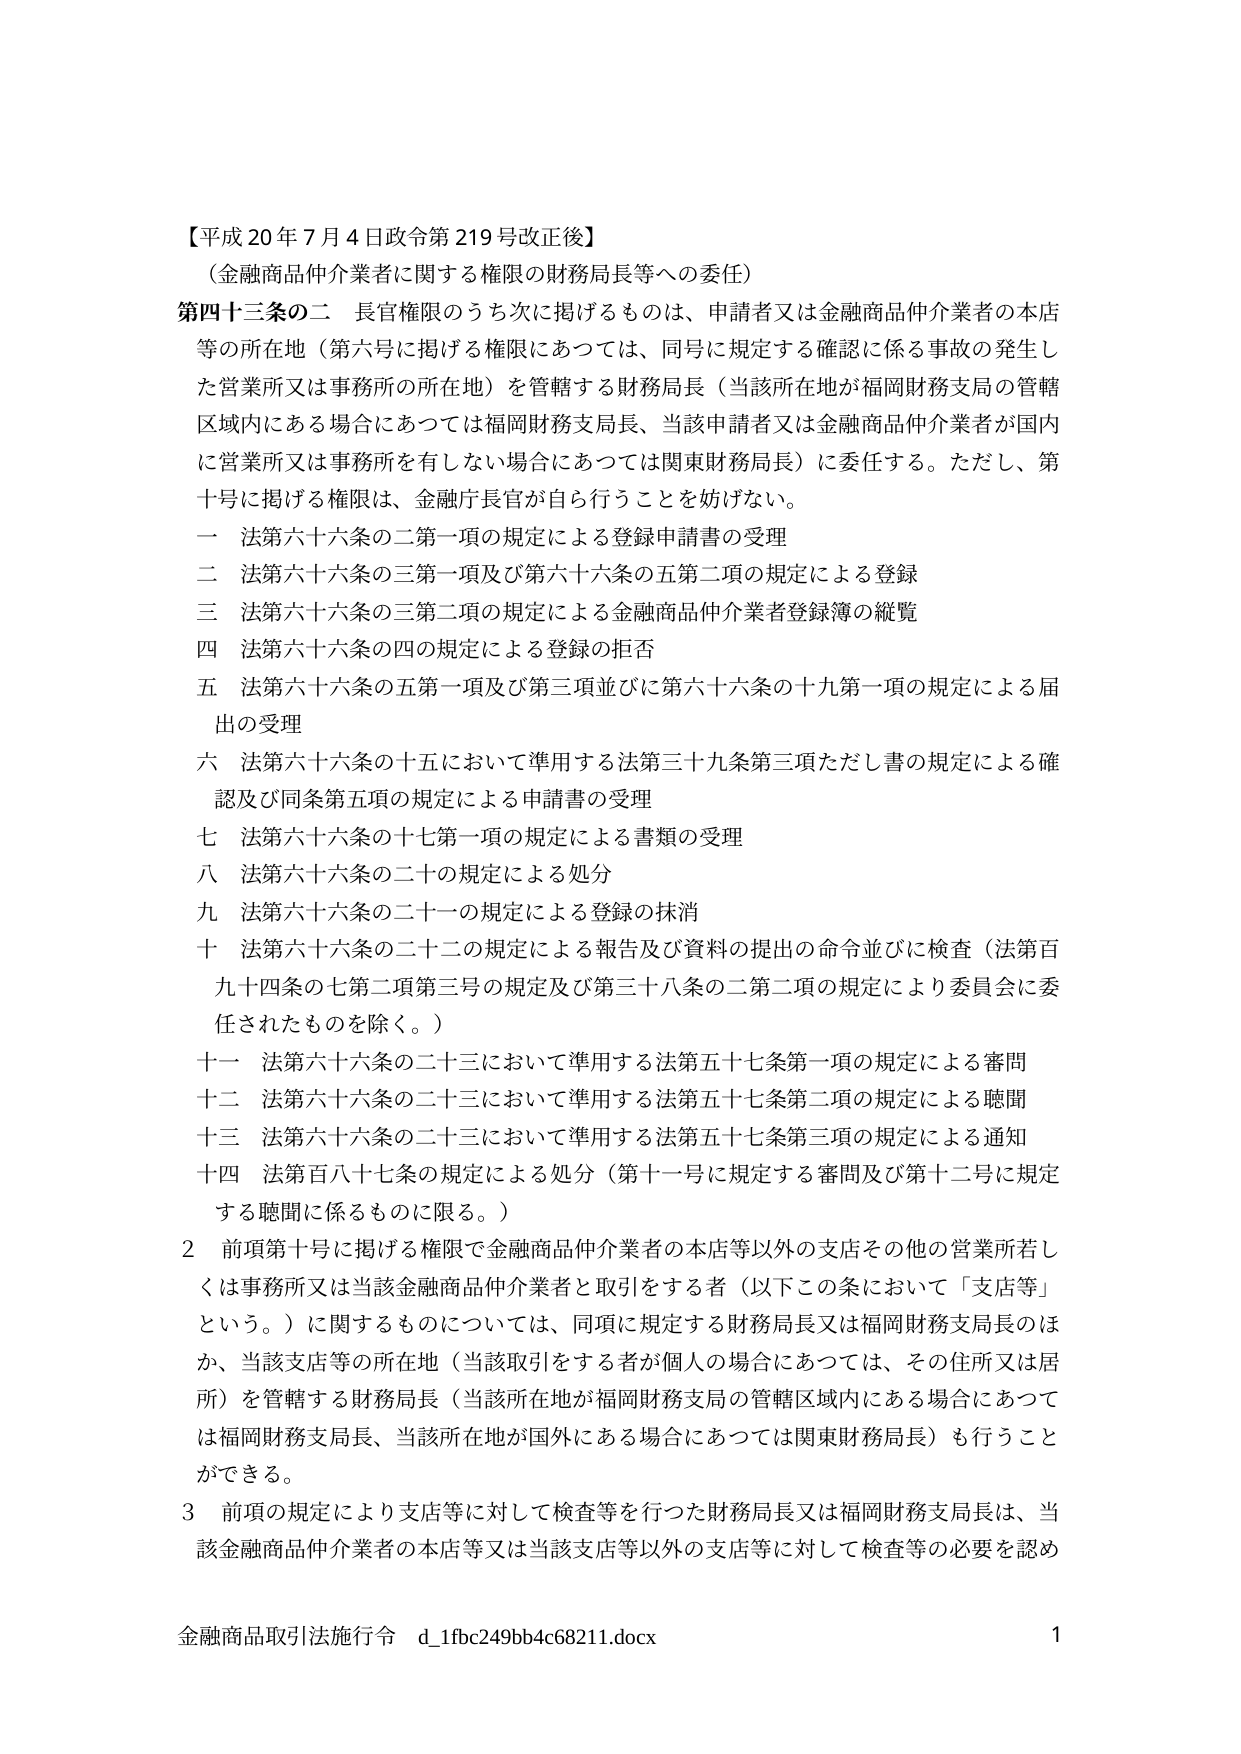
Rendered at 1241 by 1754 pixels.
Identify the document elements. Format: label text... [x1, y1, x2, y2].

text 八 法第六十六条の二十の規定による処分 [196, 854, 1063, 892]
text 六 法第六十六条の十五において準用する法第三十九条第三項ただし書の規定による確認及び同条第五項の規定による申請書の受理 [196, 742, 1063, 817]
text ２ 前項第十号に掲げる権限で金融商品仲介業者の本店等以外の支店その他の営業所若しくは事務所又は当該金融商品仲介業者と取引をする者（以下この条において「支店等」という。）に関するものについては、同項に規定する財務局長又は福岡財務支局長のほか、当該支店等の所在地（当該取引をする者が個人の場合にあつては、その住所又は居所）を管轄する財務局長（当該所在地が福岡財務支局の管轄区域内にある場合にあつては福岡財務支局長、当該所在地が国外にある場合にあつては関東財務局長）も行うことができる。 [177, 1229, 1063, 1492]
text 第四十三条の二 長官権限のうち次に掲げるものは、申請者又は金融商品仲介業者の本店等の所在地（第六号に掲げる権限にあつては、同号に規定する確認に係る事故の発生した営業所又は事務所の所在地）を管轄する財務局長（当該所在地が福岡財務支局の管轄区域内にある場合にあつては福岡財務支局長、当該申請者又は金融商品仲介業者が国内に営業所又は事務所を有しない場合にあつては関東財務局長）に委任する。ただし、第十号に掲げる権限は、金融庁長官が自ら行うことを妨げない。 [177, 292, 1063, 517]
text 五 法第六十六条の五第一項及び第三項並びに第六十六条の十九第一項の規定による届出の受理 [196, 667, 1063, 742]
text 九 法第六十六条の二十一の規定による登録の抹消 [196, 892, 1063, 929]
text 十二 法第六十六条の二十三において準用する法第五十七条第二項の規定による聴聞 [196, 1079, 1063, 1117]
text 一 法第六十六条の二第一項の規定による登録申請書の受理 [196, 517, 1063, 554]
text 十四 法第百八十七条の規定による処分（第十一号に規定する審問及び第十二号に規定する聴聞に係るものに限る。） [196, 1154, 1063, 1229]
text 十三 法第六十六条の二十三において準用する法第五十七条第三項の規定による通知 [196, 1117, 1063, 1154]
text 三 法第六十六条の三第二項の規定による金融商品仲介業者登録簿の縦覧 [196, 592, 1063, 629]
text 十 法第六十六条の二十二の規定による報告及び資料の提出の命令並びに検査（法第百九十四条の七第二項第三号の規定及び第三十八条の二第二項の規定により委員会に委任されたものを除く。） [196, 929, 1063, 1042]
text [177, 1492, 1063, 1567]
text （金融商品仲介業者に関する権限の財務局長等への委任） [196, 254, 1063, 292]
text 七 法第六十六条の十七第一項の規定による書類の受理 [196, 817, 1063, 854]
text 十一 法第六十六条の二十三において準用する法第五十七条第一項の規定による審問 [196, 1042, 1063, 1079]
text 【平成20年7月4日政令第219号改正後】 [177, 217, 1063, 254]
text 四 法第六十六条の四の規定による登録の拒否 [196, 629, 1063, 667]
text 二 法第六十六条の三第一項及び第六十六条の五第二項の規定による登録 [196, 554, 1063, 592]
